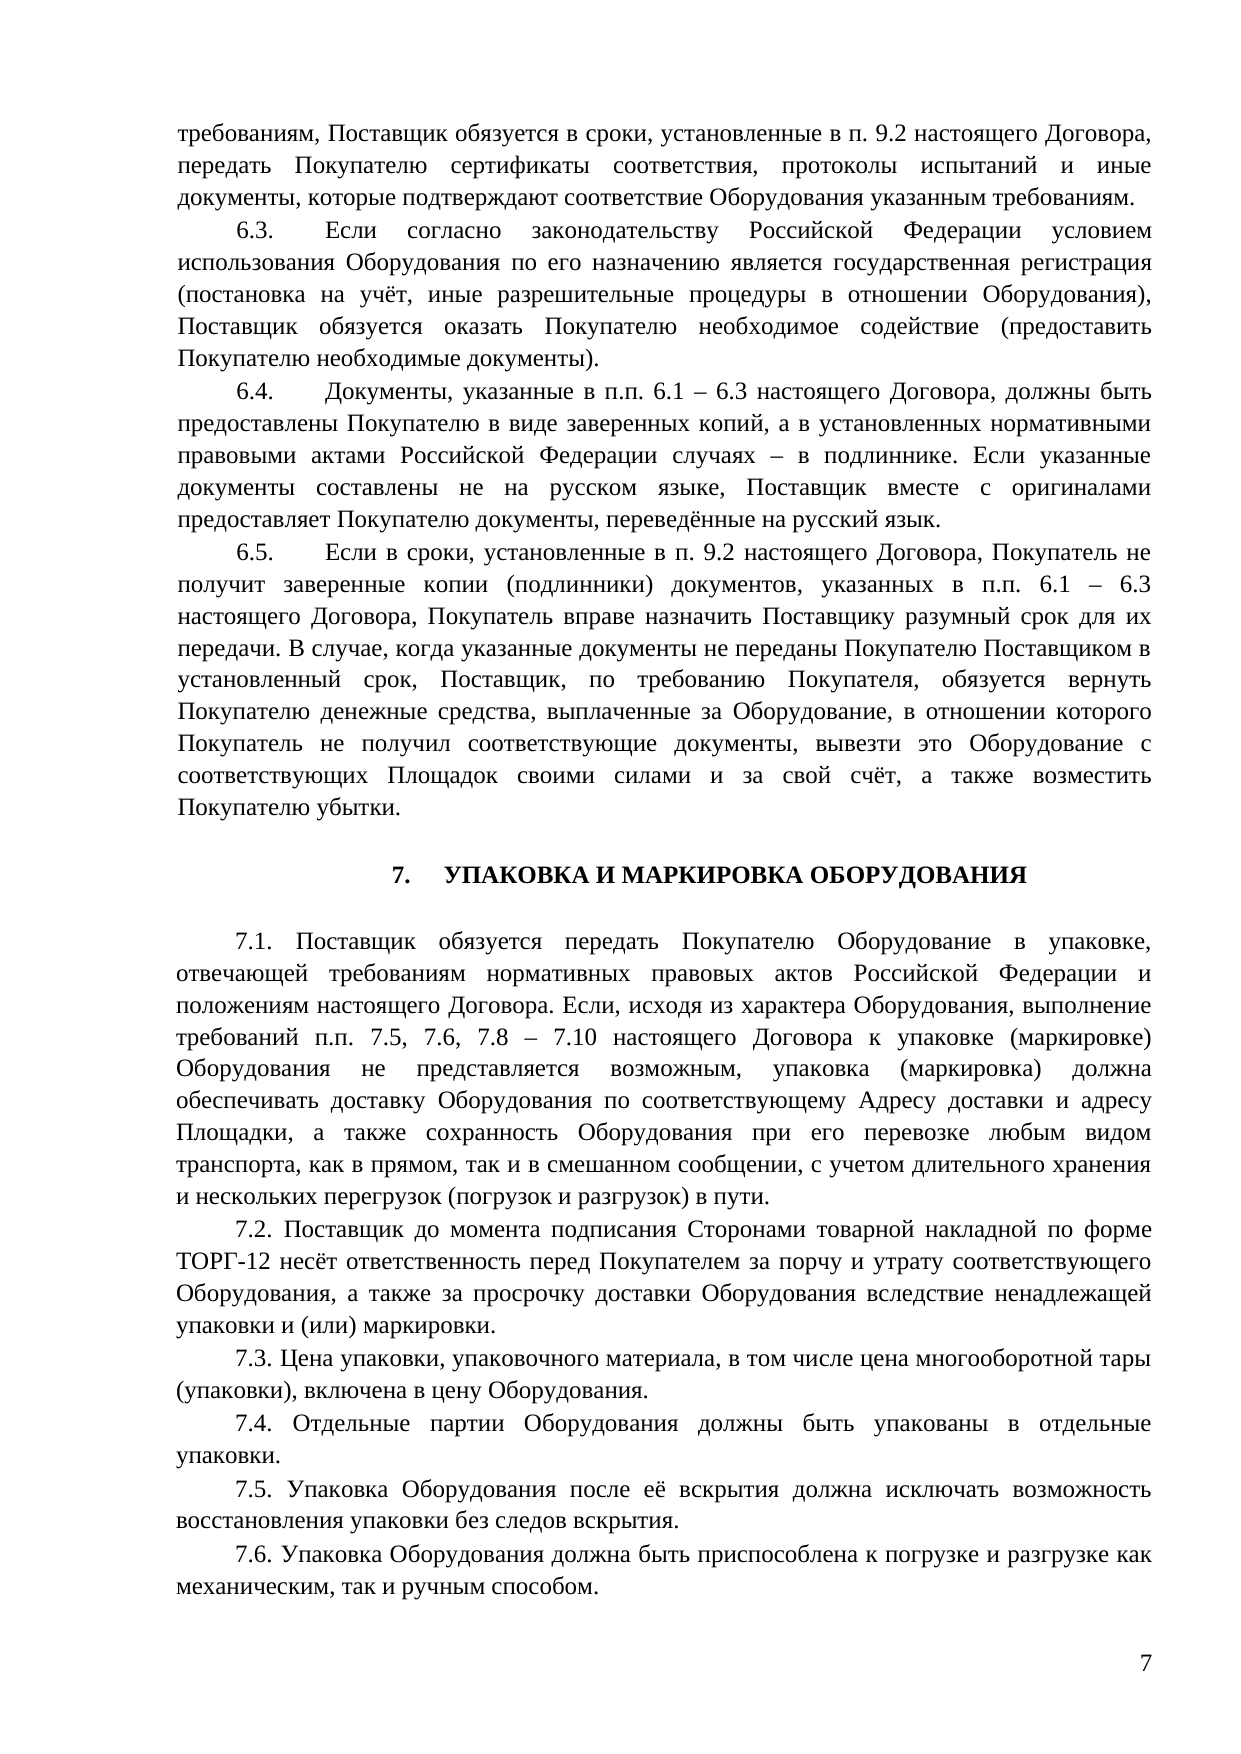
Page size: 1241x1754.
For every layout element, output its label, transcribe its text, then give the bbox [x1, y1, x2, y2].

text 7.2. Поставщик до момента подписания Сторонами товарной накладной по форме ТОРГ-12 несёт ответственность перед Покупателем за порчу и утрату соответствующего Оборудования, а также за просрочку доставки Оборудования вследствие ненадлежащей упаковки и (или) маркировки. [176, 1214, 1152, 1339]
text 7.1. Поставщик обязуется передать Покупателю Оборудование в упаковке, отвечающей требованиям нормативных правовых актов Российской Федерации и положениям настоящего Договора. Если, исходя из характера Оборудования, выполнение требований п.п. 7.5, 7.6, 7.8 – 7.10 настоящего Договора к упаковке (маркировке) Оборудования не представляется возможным, упаковка (маркировка) должна обеспечивать доставку Оборудования по соответствующему Адресу доставки и адресу Площадки, а также сохранность Оборудования при его перевозке любым видом транспорта, как в прямом, так и в смешанном сообщении, с учетом длительного хранения и нескольких перегрузок (погрузок и разгрузок) в пути. [176, 926, 1152, 1210]
text 7.5. Упаковка Оборудования после её вскрытия должна исключать возможность восстановления упаковки без следов вскрытия. [176, 1474, 1152, 1534]
list Если согласно законодательству Российской Федерации условием использования Оборудования по его назначению является государственная регистрация (постановка на учёт, иные разрешительные процедуры в отношении Оборудования), Поставщик обязуется оказать Покупателю необходимое содействие (предоставить Покупателю необходимые документы). [177, 215, 1152, 372]
text 7.4. Отдельные партии Оборудования должны быть упакованы в отдельные упаковки. [176, 1408, 1152, 1469]
text 7.6. Упаковка Оборудования должна быть приспособлена к погрузке и разгрузке как механическим, так и ручным способом. [176, 1539, 1152, 1599]
list Документы, указанные в п.п. 6.1 – 6.3 настоящего Договора, должны быть предоставлены Покупателю в виде заверенных копий, а в установленных нормативными правовыми актами Российской Федерации случаях – в подлиннике. Если указанные документы составлены не на русском языке, Поставщик вместе с оригиналами предоставляет Покупателю документы, переведённые на русский язык. [177, 376, 1152, 532]
text 7.3. Цена упаковки, упаковочного материала, в том числе цена многооборотной тары (упаковки), включена в цену Оборудования. [176, 1343, 1152, 1404]
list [177, 118, 1152, 211]
subtitle 7. УПАКОВКА И МАРКИРОВКА ОБОРУДОВАНИЯ [177, 860, 1158, 888]
list Если в сроки, установленные в п. 9.2 настоящего Договора, Покупатель не получит заверенные копии (подлинники) документов, указанных в п.п. 6.1 – 6.3 настоящего Договора, Покупатель вправе назначить Поставщику разумный срок для их передачи. В случае, когда указанные документы не переданы Покупателю Поставщиком в установленный срок, Поставщик, по требованию Покупателя, обязуется вернуть Покупателю денежные средства, выплаченные за Оборудование, в отношении которого Покупатель не получил соответствующие документы, вывезти это Оборудование с соответствующих Площадок своими силами и за свой счёт, а также возместить Покупателю убытки. [177, 537, 1152, 821]
